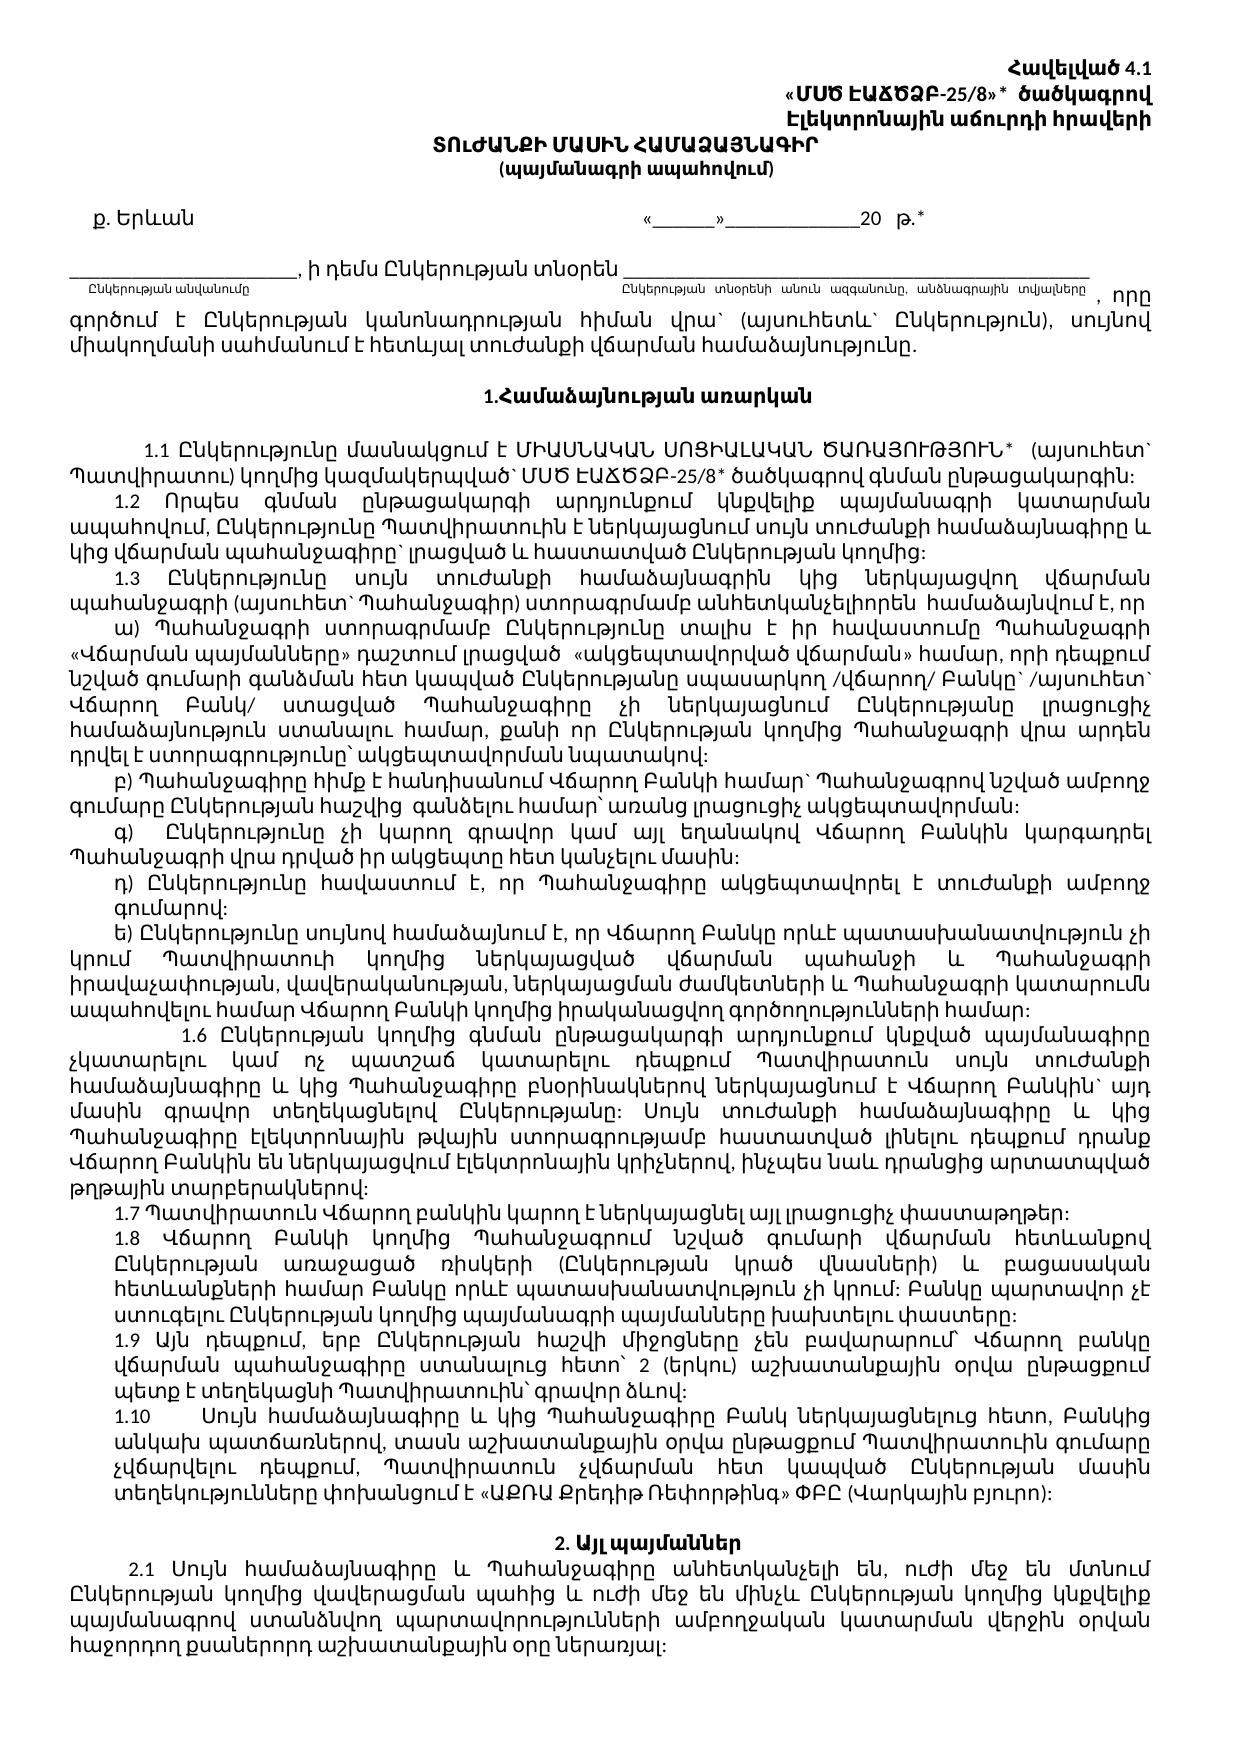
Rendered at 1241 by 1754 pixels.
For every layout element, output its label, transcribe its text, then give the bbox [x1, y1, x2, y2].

text 2.1 Սույն համաձայնագիրը և Պահանջագիրը անհետկանչելի են, ուժի մեջ են մտնում Ընկերության կողմից վավերացման պահից և ուժի մեջ են մինչև Ընկերության կողմից կնքվելիք պայմանագրով ստանձնվող պարտավորությունների ամբողջական կատարման վերջին օրվան հաջորդող քսաներորդ աշխատանքային օրը ներառյալ: [69, 1556, 1152, 1658]
text 1.Համաձայնության առարկան [144, 383, 1152, 409]
text ա) Պահանջագրի ստորագրմամբ Ընկերությունը տալիս է իր հավաստումը Պահանջագրի «Վճարման պայմանները» դաշտում լրացված «ակցեպտավորված վճարման» համար, որի դեպքում նշված գումարի գանձման հետ կապված Ընկերությանը սպասարկող /վճարող/ Բանկը` /այսուհետ` Վճարող Բանկ/ ստացված Պահանջագիրը չի ներկայացնում Ընկերությանը լրացուցիչ համաձայնություն ստանալու համար, քանի որ Ընկերության կողմից Պահանջագրի վրա արդեն դրվել է ստորագրությունը՝ ակցեպտավորման նպատակով: [69, 616, 1152, 768]
text Էլեկտրոնային աճուրդի հրավերի [69, 106, 1152, 132]
text ______________________, ի դեմս Ընկերության տնօրեն _____________________________________________ [69, 256, 1152, 282]
text 1.6 Ընկերության կողմից գնման ընթացակարգի արդյունքում կնքված պայմանագիրը չկատարելու կամ ոչ պատշաճ կատարելու դեպքում Պատվիրատուն սույն տուժանքի համաձայնագիրը և կից Պահանջագիրը բնօրինակներով ներկայացնում է Վճարող Բանկին` այդ մասին գրավոր տեղեկացնելով Ընկերությանը: Սույն տուժանքի համաձայնագիրը և կից Պահանջագիրը էլեկտրոնային թվային ստորագրությամբ հաստատված լինելու դեպքում դրանք Վճարող Բանկին են ներկայացվում էլեկտրոնային կրիչներով, ինչպես նաև դրանցից արտատպված թղթային տարբերակներով: [69, 1022, 1152, 1200]
text 1.1 Ընկերությունը մասնակցում է ՄԻԱՍՆԱԿԱՆ ՍՈՑԻԱԼԱԿԱՆ ԾԱՌԱՅՈՒԹՅՈՒՆ* (այսուհետ` Պատվիրատու) կողմից կազմակերպված` ՄՍԾ ԷԱՃԾՁԲ-25/8* ծածկագրով գնման ընթացակարգին: [69, 438, 1152, 488]
text ք. Երևան «______»_____________20 թ.* [69, 206, 1152, 231]
text 1.9 Այն դեպքում, երբ Ընկերության հաշվի միջոցները չեն բավարարում՝ Վճարող բանկը վճարման պահանջագիրը ստանալուց հետո՝ 2 (երկու) աշխատանքային օրվա ընթացքում պետք է տեղեկացնի Պատվիրատուին՝ գրավոր ձևով: [113, 1327, 1152, 1403]
text դ) Ընկերությունը հավաստում է, որ Պահանջագիրը ակցեպտավորել է տուժանքի ամբողջ գումարով: [113, 870, 1152, 921]
text Ընկերության անվանումը Ընկերության տնօրենի անուն ազգանունը, անձնագրային տվյալները , որը գործում է Ընկերության կանոնադրության հիման վրա` (այսուհետև` Ընկերություն), սույնով միակողմանի սահմանում է հետևյալ տուժանքի վճարման համաձայնությունը. [69, 282, 1152, 358]
text բ) Պահանջագիրը հիմք է հանդիսանում Վճարող Բանկի համար` Պահանջագրով նշված ամբողջ գումարը Ընկերության հաշվից գանձելու համար՝ առանց լրացուցիչ ակցեպտավորման: [69, 768, 1152, 819]
text «ՄՍԾ ԷԱՃԾՁԲ-25/8»* ծածկագրով [69, 81, 1152, 106]
text 2. Այլ պայմաններ [144, 1531, 1152, 1556]
text ՏՈւԺԱՆՔԻ ՄԱՍԻՆ ՀԱՄԱՁԱՅՆԱԳԻՐ [69, 132, 1152, 157]
text գ) Ընկերությունը չի կարող գրավոր կամ այլ եղանակով Վճարող Բանկին կարգադրել Պահանջագրի վրա դրված իր ակցեպտը հետ կանչելու մասին: [69, 819, 1152, 870]
text Հավելված 4.1 [69, 56, 1152, 81]
text 1.7 Պատվիրատուն Վճարող բանկին կարող է ներկայացնել այլ լրացուցիչ փաստաթղթեր: [113, 1200, 1152, 1226]
text (պայմանագրի ապահովում) [69, 157, 1152, 180]
text ե) Ընկերությունը սույնով համաձայնում է, որ Վճարող Բանկը որևէ պատասխանատվություն չի կրում Պատվիրատուի կողմից ներկայացված վճարման պահանջի և Պահանջագրի իրավաչափության, վավերականության, ներկայացման ժամկետների և Պահանջագրի կատարումն ապահովելու համար Վճարող Բանկի կողմից իրականացվող գործողությունների համար: [69, 921, 1152, 1022]
text 1.8 Վճարող Բանկի կողմից Պահանջագրում նշված գումարի վճարման հետևանքով Ընկերության առաջացած ռիսկերի (Ընկերության կրած վնասների) և բացասական հետևանքների համար Բանկը որևէ պատասխանատվություն չի կրում: Բանկը պարտավոր չէ ստուգելու Ընկերության կողմից պայմանագրի պայմանները խախտելու փաստերը: [113, 1226, 1152, 1327]
text 1.3 Ընկերությունը սույն տուժանքի համաձայնագրին կից ներկայացվող վճարման պահանջագրի (այսուհետ` Պահանջագիր) ստորագրմամբ անհետկանչելիորեն համաձայնվում է, որ [69, 565, 1152, 616]
text 1.10 Սույն համաձայնագիրը և կից Պահանջագիրը Բանկ ներկայացնելուց հետո, Բանկից անկախ պատճառներով, տասն աշխատանքային օրվա ընթացքում Պատվիրատուին գումարը չվճարվելու դեպքում, Պատվիրատուն չվճարման հետ կապված Ընկերության մասին տեղեկությունները փոխանցում է «ԱՔՌԱ Քրեդիթ Ռեփորթինգ» ՓԲԸ (Վարկային բյուրո): [113, 1403, 1152, 1505]
text 1.2 Որպես գնման ընթացակարգի արդյունքում կնքվելիք պայմանագրի կատարման ապահովում, Ընկերությունը Պատվիրատուին է ներկայացնում սույն տուժանքի համաձայնագիրը և կից վճարման պահանջագիրը` լրացված և հաստատված Ընկերության կողմից: [69, 488, 1152, 565]
